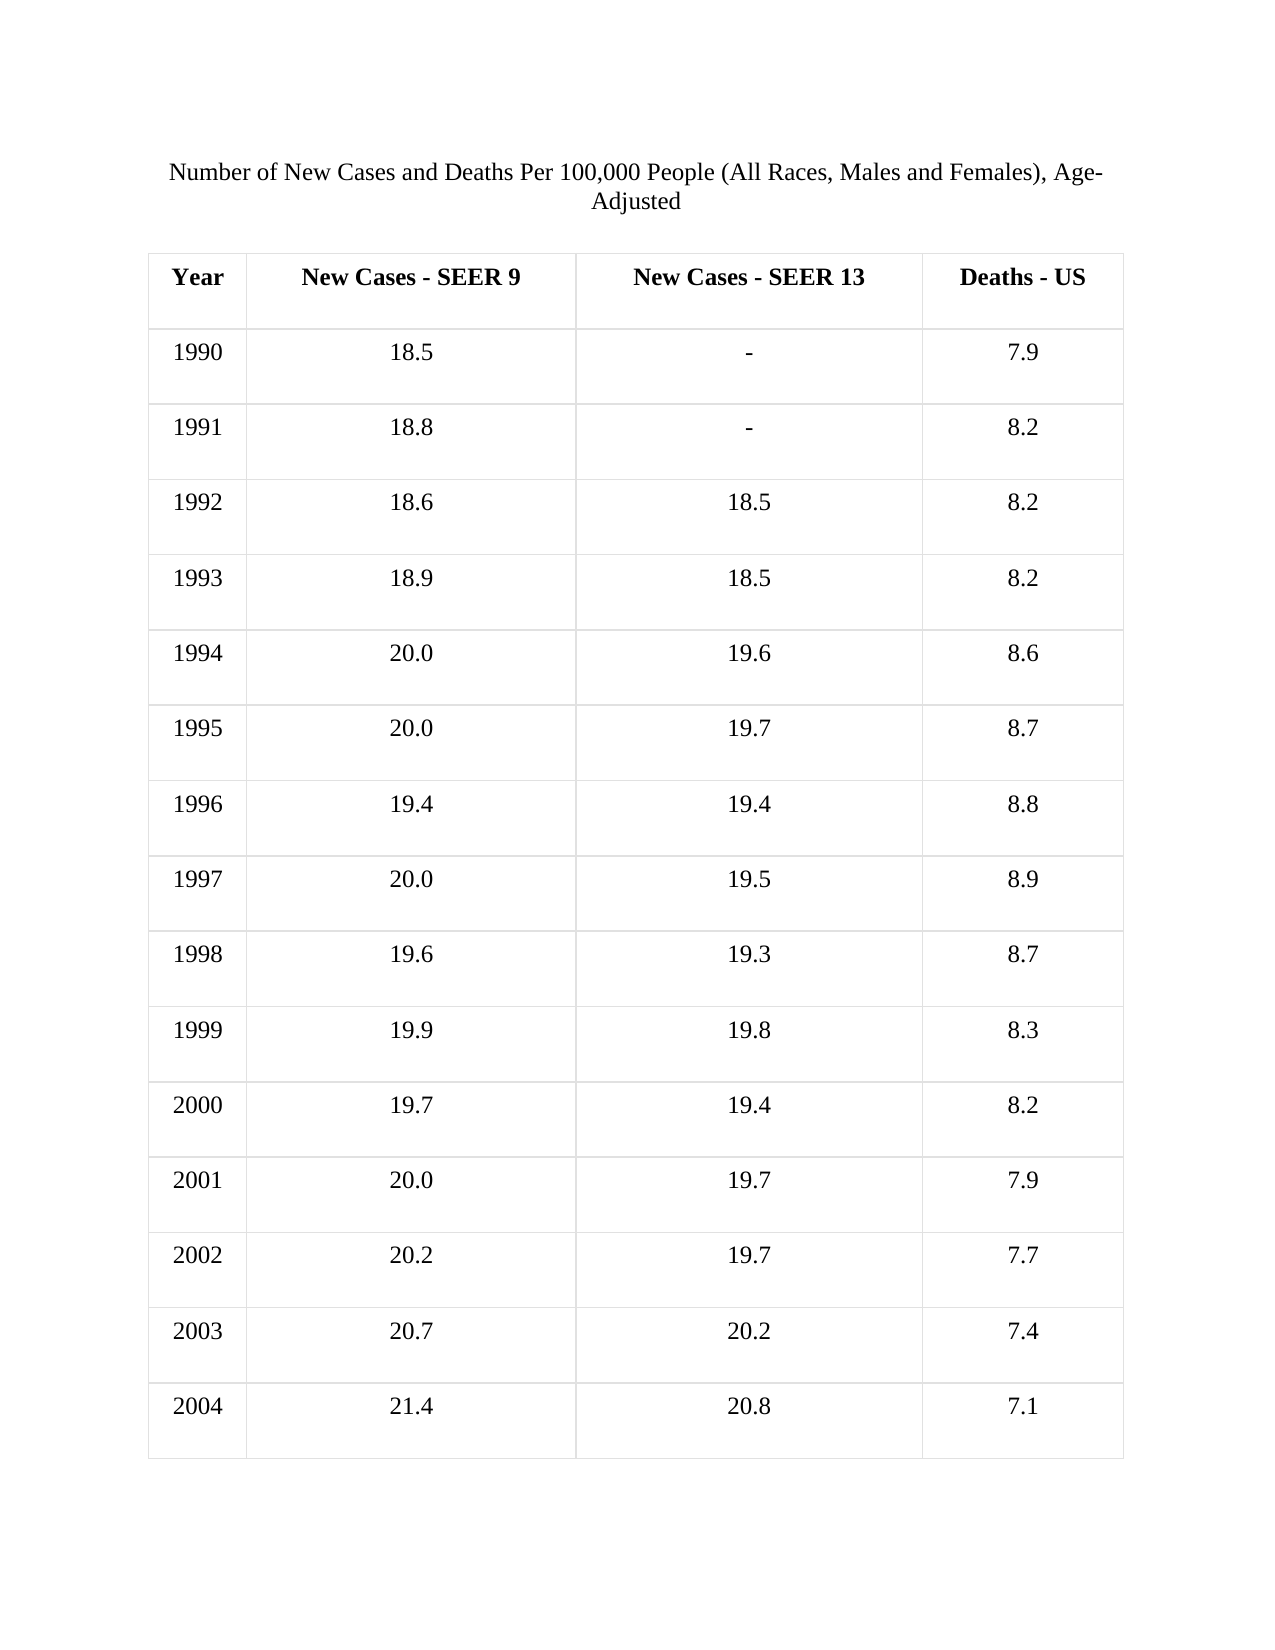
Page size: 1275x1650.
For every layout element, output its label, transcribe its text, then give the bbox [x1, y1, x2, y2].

table_cell 19.4 [247, 781, 575, 855]
table_cell 18.9 [247, 555, 575, 629]
table_cell 2001 [149, 1158, 246, 1232]
table_cell 19.4 [577, 1083, 922, 1156]
table_cell 8.9 [923, 857, 1123, 930]
table_cell - [577, 405, 922, 478]
table_cell 1997 [149, 857, 246, 930]
table_cell 19.5 [577, 857, 922, 930]
table_cell 20.0 [247, 857, 575, 930]
table_cell 7.1 [923, 1384, 1123, 1457]
table_cell 1992 [149, 480, 246, 554]
table_cell 1996 [149, 781, 246, 855]
table_cell 8.7 [923, 932, 1123, 1006]
table_cell 1991 [149, 405, 246, 478]
table_cell 19.3 [577, 932, 922, 1006]
table_cell 20.2 [247, 1233, 575, 1307]
table_cell 18.6 [247, 480, 575, 554]
table_cell 2004 [149, 1384, 246, 1457]
table_cell 19.7 [247, 1083, 575, 1156]
table_cell 1999 [149, 1007, 246, 1081]
table_cell 20.8 [577, 1384, 922, 1457]
table_cell 8.8 [923, 781, 1123, 855]
table_cell 1990 [149, 330, 246, 403]
table_cell 7.4 [923, 1308, 1123, 1382]
table_cell Year [149, 254, 246, 328]
table_cell 2000 [149, 1083, 246, 1156]
table_cell 19.6 [247, 932, 575, 1006]
table_cell 8.2 [923, 555, 1123, 629]
table_cell 7.7 [923, 1233, 1123, 1307]
table_cell - [577, 330, 922, 403]
table_cell 8.6 [923, 631, 1123, 704]
table_cell Deaths - US [923, 254, 1123, 328]
table_cell 18.5 [577, 480, 922, 554]
table_cell 19.6 [577, 631, 922, 704]
table_cell 19.7 [577, 706, 922, 780]
table_cell 7.9 [923, 1158, 1123, 1232]
table_cell 19.8 [577, 1007, 922, 1081]
table_cell 8.7 [923, 706, 1123, 780]
table_cell 20.0 [247, 706, 575, 780]
table_cell 2003 [149, 1308, 246, 1382]
table_cell 7.9 [923, 330, 1123, 403]
table_cell 19.9 [247, 1007, 575, 1081]
table_cell 18.5 [577, 555, 922, 629]
table_cell 20.2 [577, 1308, 922, 1382]
table_cell 21.4 [247, 1384, 575, 1457]
table_cell 8.3 [923, 1007, 1123, 1081]
table_cell New Cases - SEER 13 [577, 254, 922, 328]
table_cell 19.7 [577, 1158, 922, 1232]
table_cell 1995 [149, 706, 246, 780]
table_cell 1994 [149, 631, 246, 704]
table_cell 2002 [149, 1233, 246, 1307]
table_cell 18.8 [247, 405, 575, 478]
table_cell New Cases - SEER 9 [247, 254, 575, 328]
table_cell 1998 [149, 932, 246, 1006]
table_cell 8.2 [923, 405, 1123, 478]
table_cell 8.2 [923, 480, 1123, 554]
table_cell 18.5 [247, 330, 575, 403]
table_cell 20.0 [247, 631, 575, 704]
table_cell 8.2 [923, 1083, 1123, 1156]
table_cell 19.7 [577, 1233, 922, 1307]
table_header Number of New Cases and Deaths Per 100,000 People (All Races, Males and Females), Age-Adjusted [149, 150, 1123, 252]
table_cell 20.0 [247, 1158, 575, 1232]
table_cell 1993 [149, 555, 246, 629]
table_cell 19.4 [577, 781, 922, 855]
table_cell 20.7 [247, 1308, 575, 1382]
